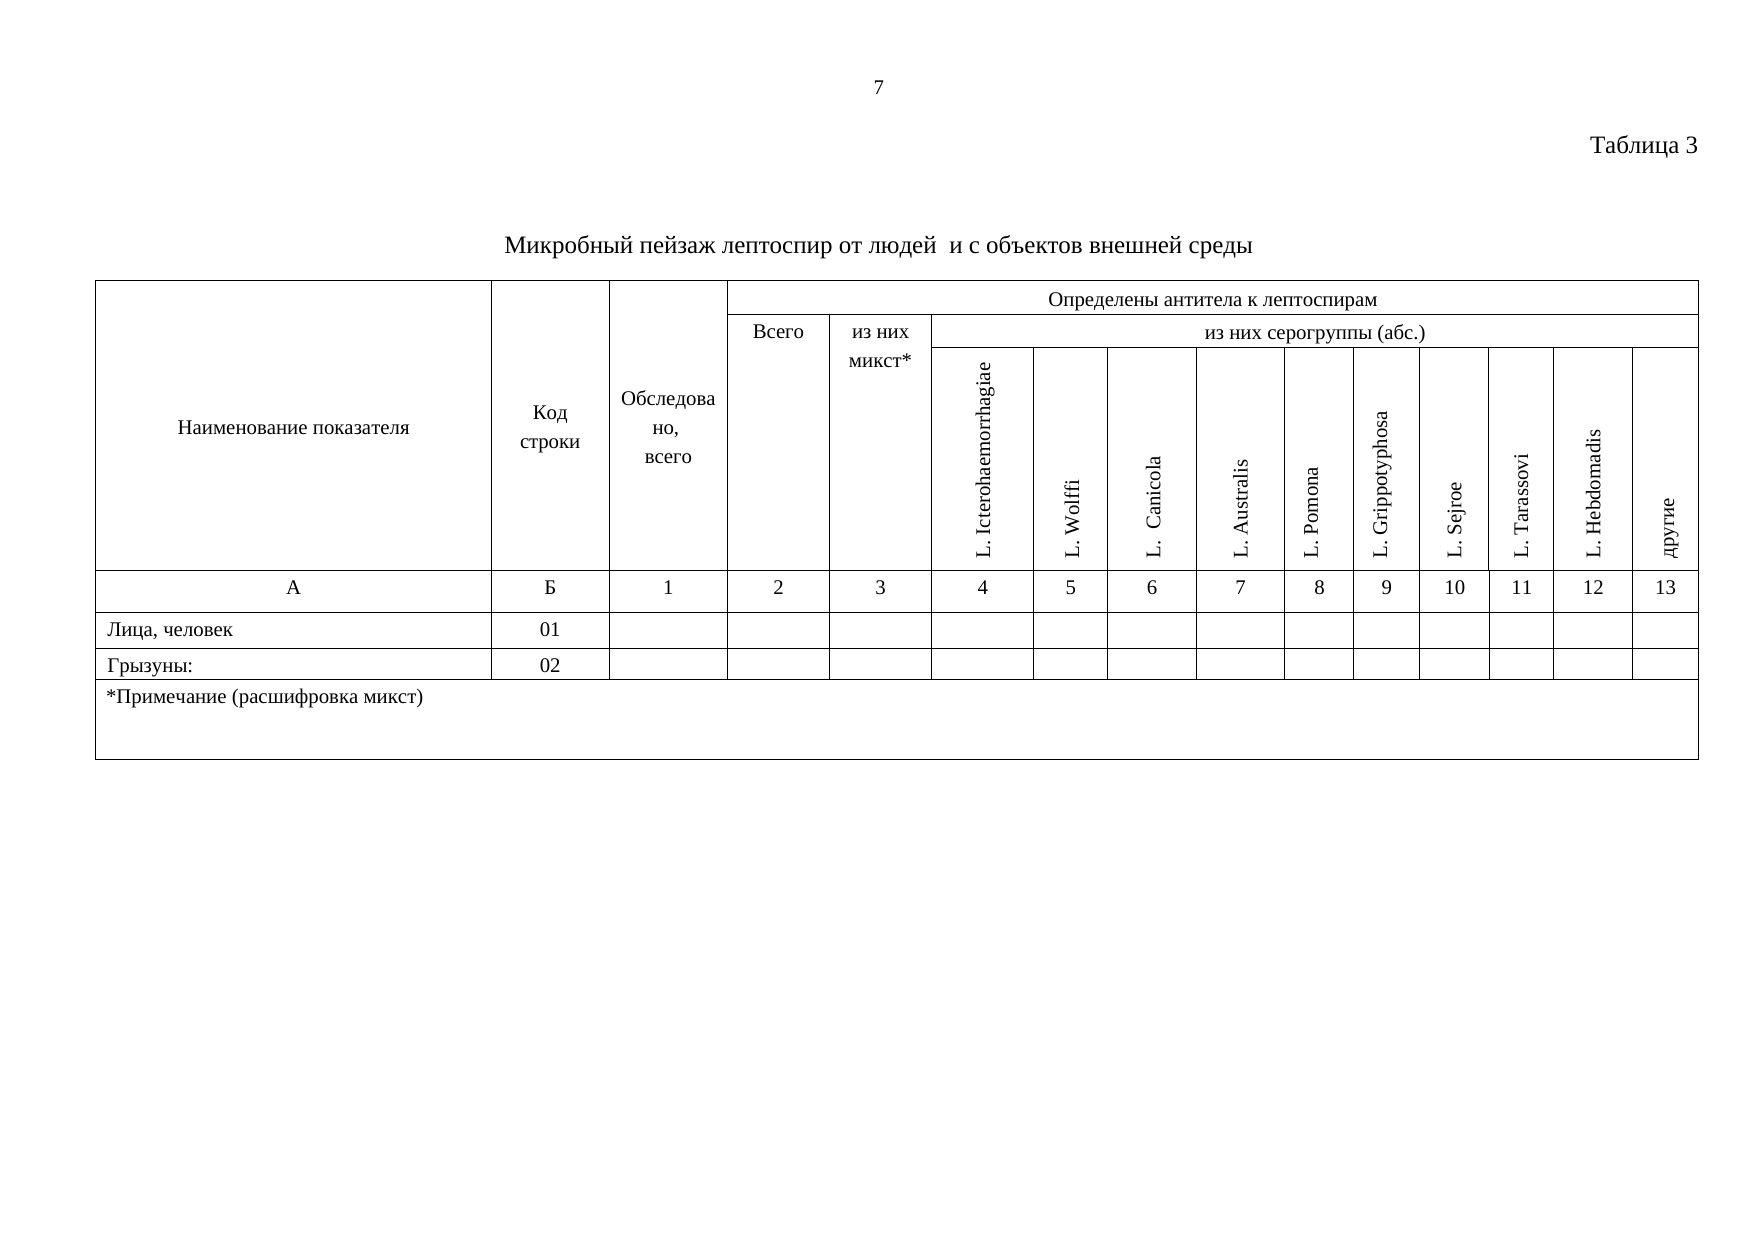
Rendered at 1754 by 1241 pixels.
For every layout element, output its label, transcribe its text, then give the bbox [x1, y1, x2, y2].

table_cell [1420, 613, 1489, 648]
table_cell из них микст* [830, 315, 931, 570]
table_cell L. Pomona [1285, 348, 1353, 570]
table_cell [728, 613, 829, 648]
table_cell 12 [1554, 571, 1632, 612]
table_cell L. Icterohaemorrhagiae [932, 348, 1033, 570]
table_cell [1633, 649, 1698, 679]
table_cell [610, 649, 727, 679]
table_cell [1354, 613, 1419, 648]
table_cell L. Grippotyphosa [1354, 348, 1419, 570]
table_cell [932, 613, 1033, 648]
table_cell [1285, 613, 1353, 648]
table_cell [830, 613, 931, 648]
table_cell [1554, 613, 1632, 648]
table_cell 5 [1034, 571, 1107, 612]
table_cell [1108, 613, 1196, 648]
table_cell [1490, 649, 1553, 679]
table_header Наименование показателя [96, 281, 491, 570]
table_cell [1034, 649, 1107, 679]
table_cell L. Wolffi [1034, 348, 1107, 570]
table_cell [1554, 649, 1632, 679]
table_header Код строки [492, 281, 609, 570]
table_cell 9 [1354, 571, 1419, 612]
table_cell другие [1633, 348, 1698, 570]
table_cell [1197, 613, 1284, 648]
table_cell 1 [610, 571, 727, 612]
table_cell [830, 649, 931, 679]
table_cell Лица, человек [96, 613, 491, 648]
table_cell L. Tarassovi [1489, 348, 1553, 570]
table_cell Грызуны: [96, 649, 491, 679]
table_cell L. Canicola [1108, 348, 1196, 570]
table_cell 11 [1490, 571, 1553, 612]
table_cell 8 [1285, 571, 1353, 612]
text Таблица 3 [59, 130, 1698, 159]
table_cell 4 [932, 571, 1033, 612]
table_cell 3 [830, 571, 931, 612]
table_header Обследовано, всего [610, 281, 727, 570]
table_cell 7 [1197, 571, 1284, 612]
table_cell [1490, 613, 1553, 648]
table_cell [1285, 649, 1353, 679]
table_cell 2 [728, 571, 829, 612]
table_cell *Примечание (расшифровка микст) [96, 680, 1698, 758]
table_cell [1108, 649, 1196, 679]
table_cell 6 [1108, 571, 1196, 612]
table_cell [1197, 649, 1284, 679]
table_cell [1420, 649, 1489, 679]
table_cell из них серогруппы (абс.) [932, 315, 1698, 347]
table_cell L. Hebdomadis [1554, 348, 1632, 570]
text Микробный пейзаж лептоспир от людей и с объектов внешней среды [59, 230, 1698, 259]
table_cell А [96, 571, 491, 612]
table_header Определены антитела к лептоспирам [728, 281, 1698, 314]
table_cell [932, 649, 1033, 679]
table_cell 02 [492, 649, 609, 679]
table_cell [1633, 613, 1698, 648]
table_cell L. Sejroe [1420, 348, 1488, 570]
table_cell 13 [1633, 571, 1698, 612]
table_cell Всего [728, 315, 829, 570]
table_cell Б [492, 571, 609, 612]
table_cell [728, 649, 829, 679]
table_cell [1354, 649, 1419, 679]
table_cell 01 [492, 613, 609, 648]
table_cell L. Australis [1197, 348, 1284, 570]
table_cell [1034, 613, 1107, 648]
table_cell 10 [1420, 571, 1489, 612]
table_cell [610, 613, 727, 648]
